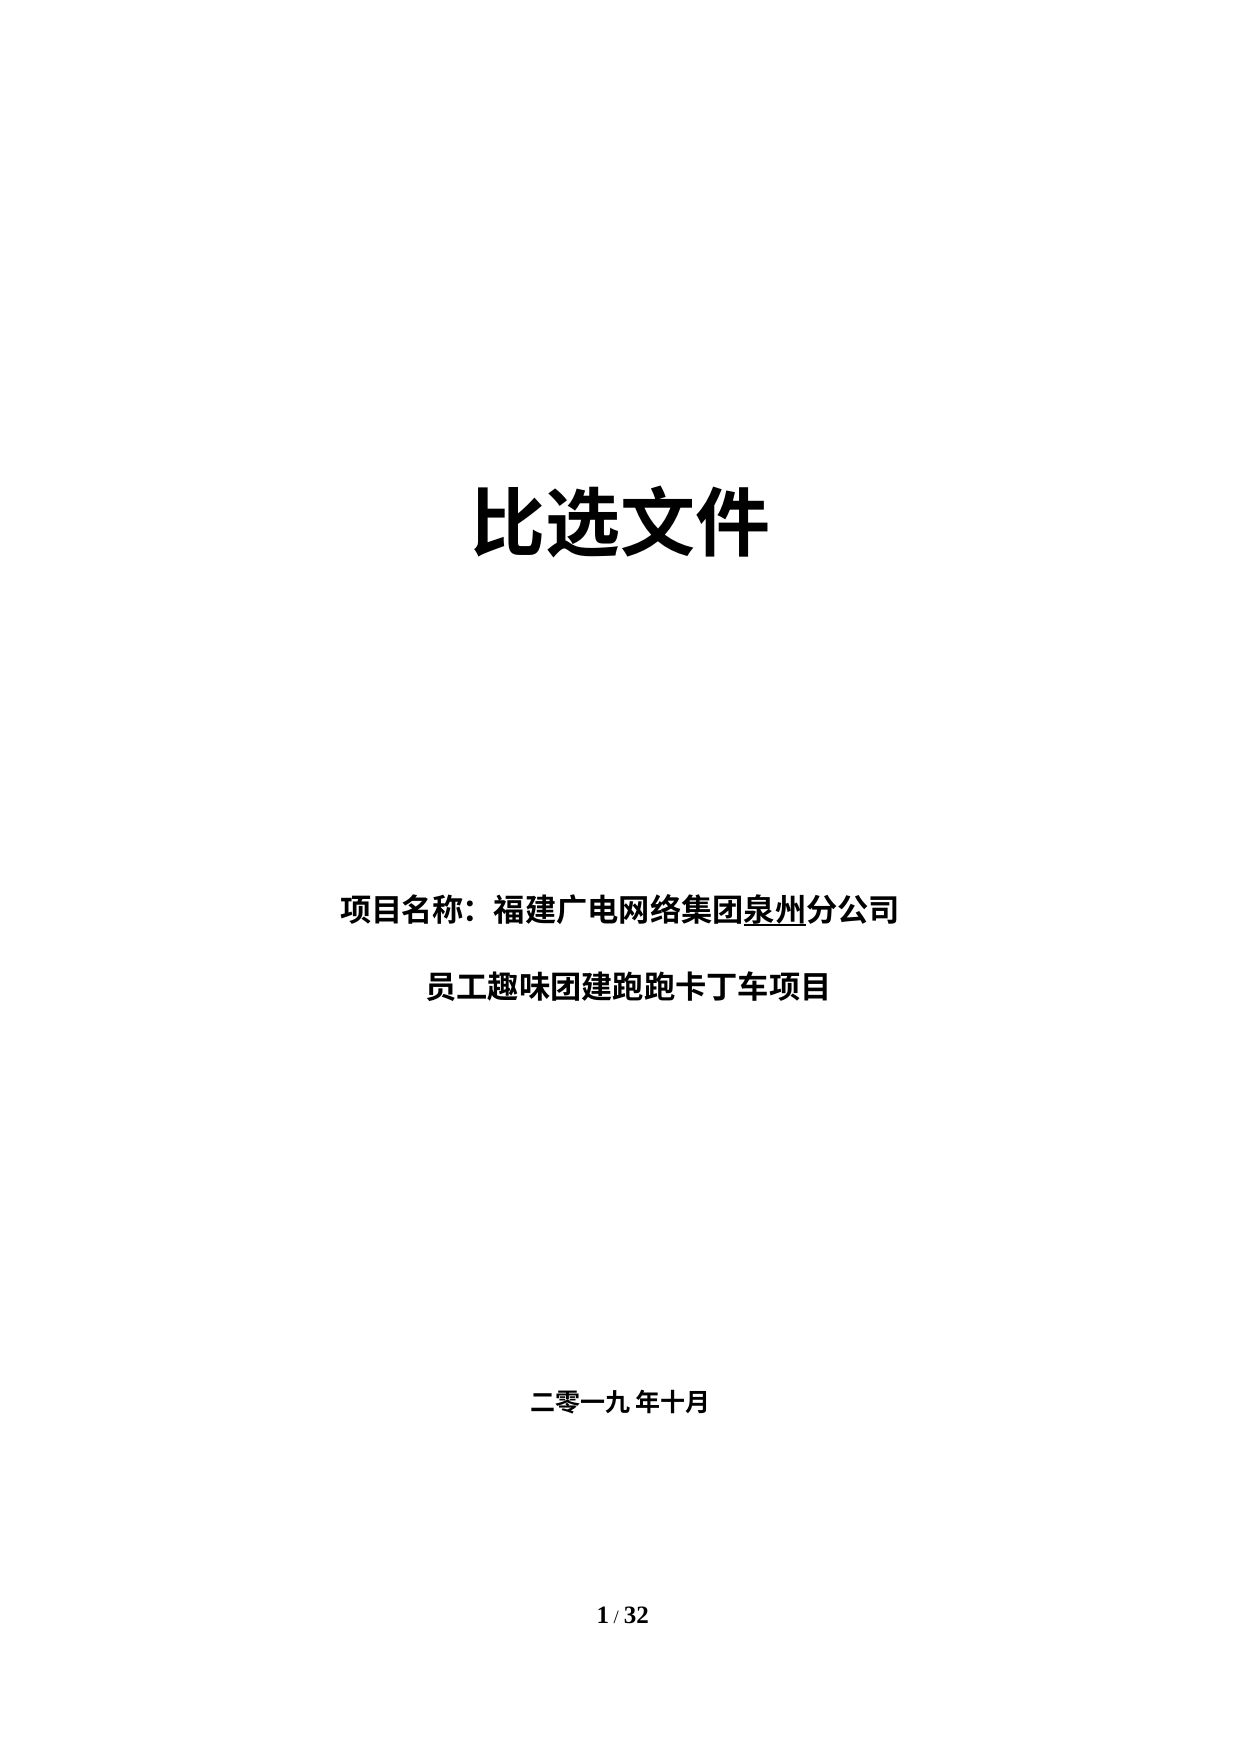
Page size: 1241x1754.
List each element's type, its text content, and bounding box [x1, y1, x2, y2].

text 项目名称：福建广电网络集团泉州分公司 [187, 875, 1053, 940]
text 比选文件 [187, 453, 1053, 583]
text 员工趣味团建跑跑卡丁车项目 [187, 953, 1053, 1018]
text 二零一九 年十月 [187, 1368, 1053, 1433]
